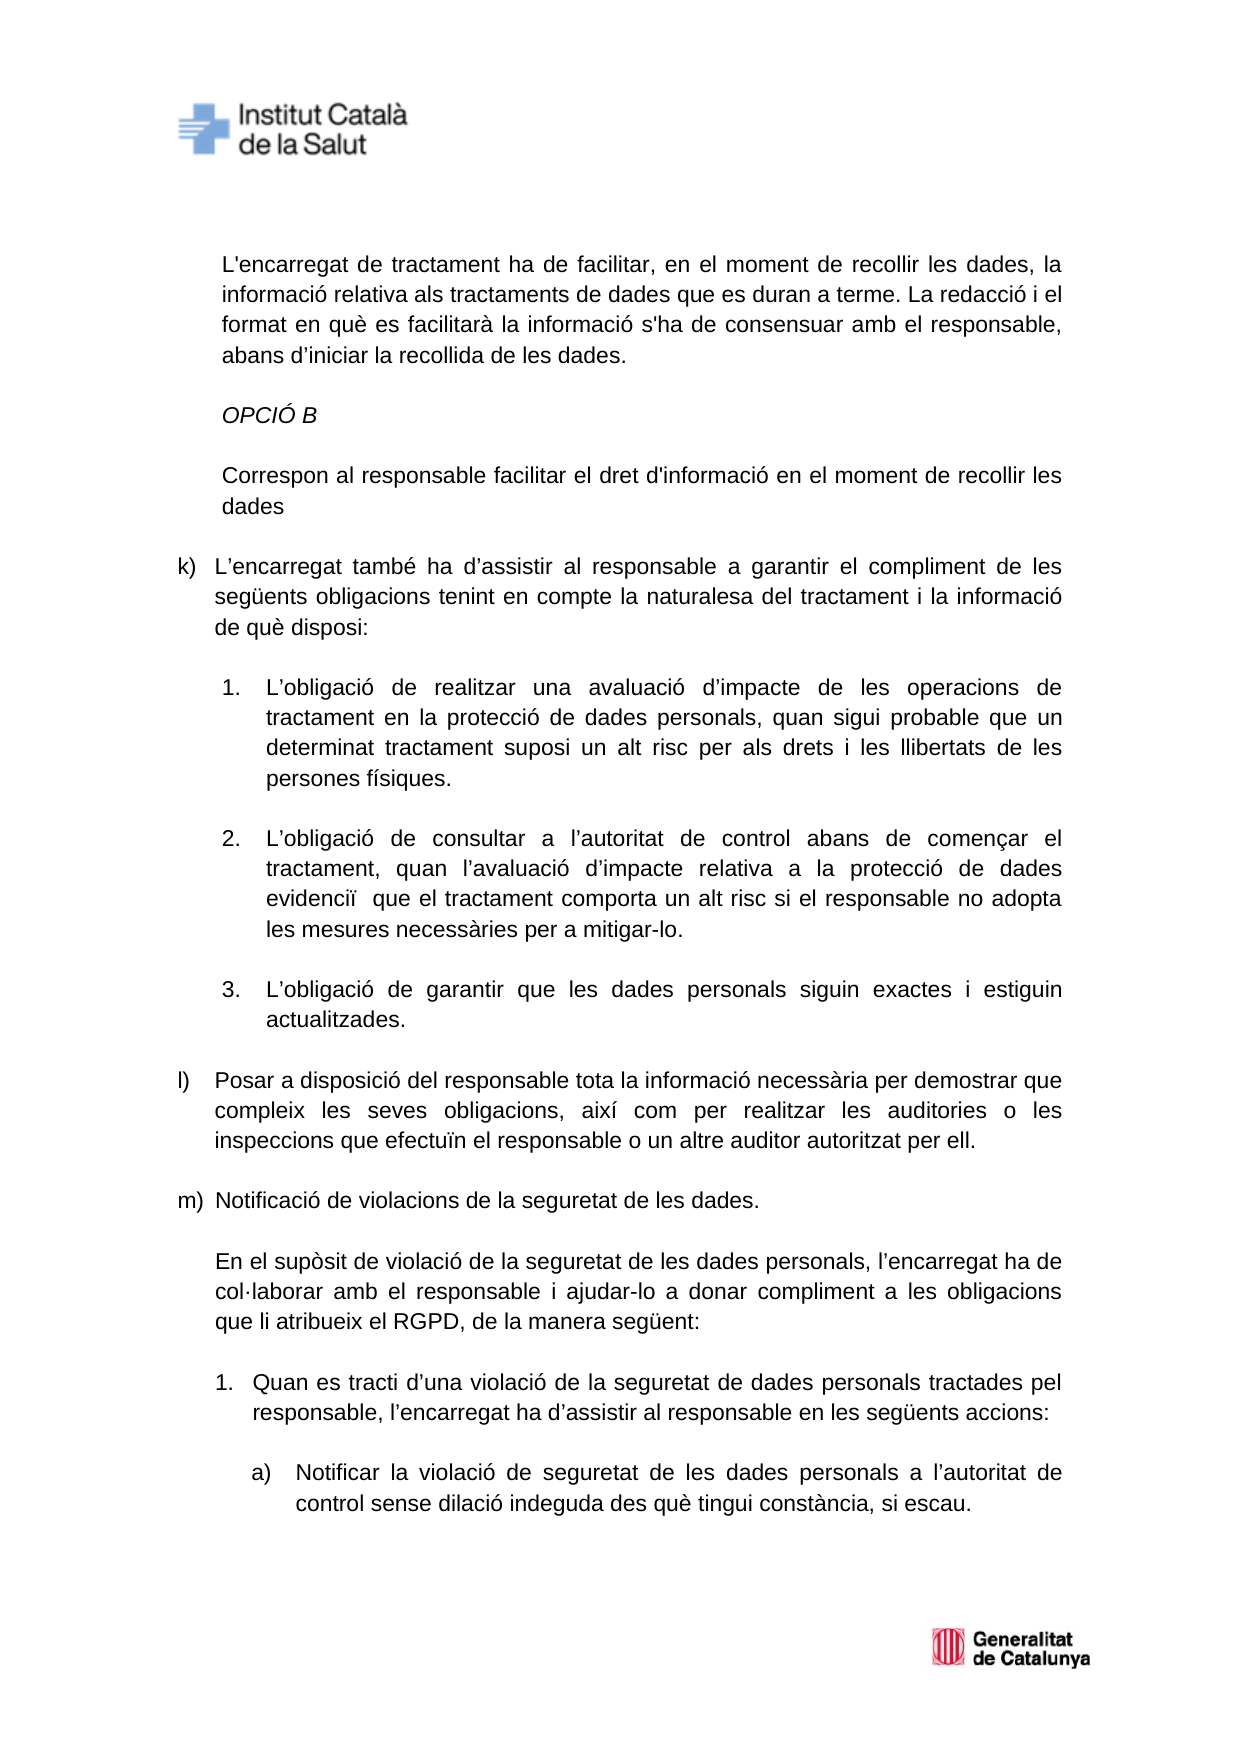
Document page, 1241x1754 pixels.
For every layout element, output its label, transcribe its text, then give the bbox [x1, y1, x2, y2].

list Notificar la violació de seguretat de les dades personals a l’autoritat de control sense dilació indeguda des què tingui constància, si escau. [251, 1459, 1063, 1516]
list Quan es tracti d’una violació de la seguretat de dades personals tractades pel responsable, l’encarregat ha d’assistir al responsable en les següents accions: [215, 1369, 1063, 1425]
list L’obligació de garantir que les dades personals siguin exactes i estiguin actualitzades. [222, 976, 1063, 1033]
list L'encarregat de tractament ha de facilitar, en el moment de recollir les dades, la informació relativa als tractaments de dades que es duran a terme. La redacció i el format en què es facilitarà la informació s'ha de consensuar amb el responsable, abans d’iniciar la recollida de les dades. [222, 251, 1063, 368]
list Posar a disposició del responsable tota la informació necessària per demostrar que compleix les seves obligacions, així com per realitzar les auditories o les inspeccions que efectuïn el responsable o un altre auditor autoritzat per ell. [177, 1067, 1063, 1153]
list Notificació de violacions de la seguretat de les dades. [177, 1187, 1063, 1214]
text Correspon al responsable facilitar el dret d'informació en el moment de recollir les dades [222, 462, 1063, 519]
list L’obligació de realitzar una avaluació d’impacte de les operacions de tractament en la protecció de dades personals, quan sigui probable que un determinat tractament suposi un alt risc per als drets i les llibertats de les persones físiques. [222, 674, 1063, 791]
list L’encarregat també ha d’assistir al responsable a garantir el compliment de les següents obligacions tenint en compte la naturalesa del tractament i la informació de què disposi: [177, 553, 1063, 640]
list L’obligació de consultar a l’autoritat de control abans de començar el tractament, quan l’avaluació d’impacte relativa a la protecció de dades evidenciï que el tractament comporta un alt risc si el responsable no adopta les mesures necessàries per a mitigar-lo. [222, 825, 1063, 942]
picture [893, 1621, 1129, 1674]
text OPCIÓ B [177, 402, 1063, 428]
list En el supòsit de violació de la seguretat de les dades personals, l’encarregat ha de col·laborar amb el responsable i ajudar-lo a donar compliment a les obligacions que li atribueix el RGPD, de la manera següent: [215, 1248, 1063, 1335]
picture [177, 100, 410, 160]
